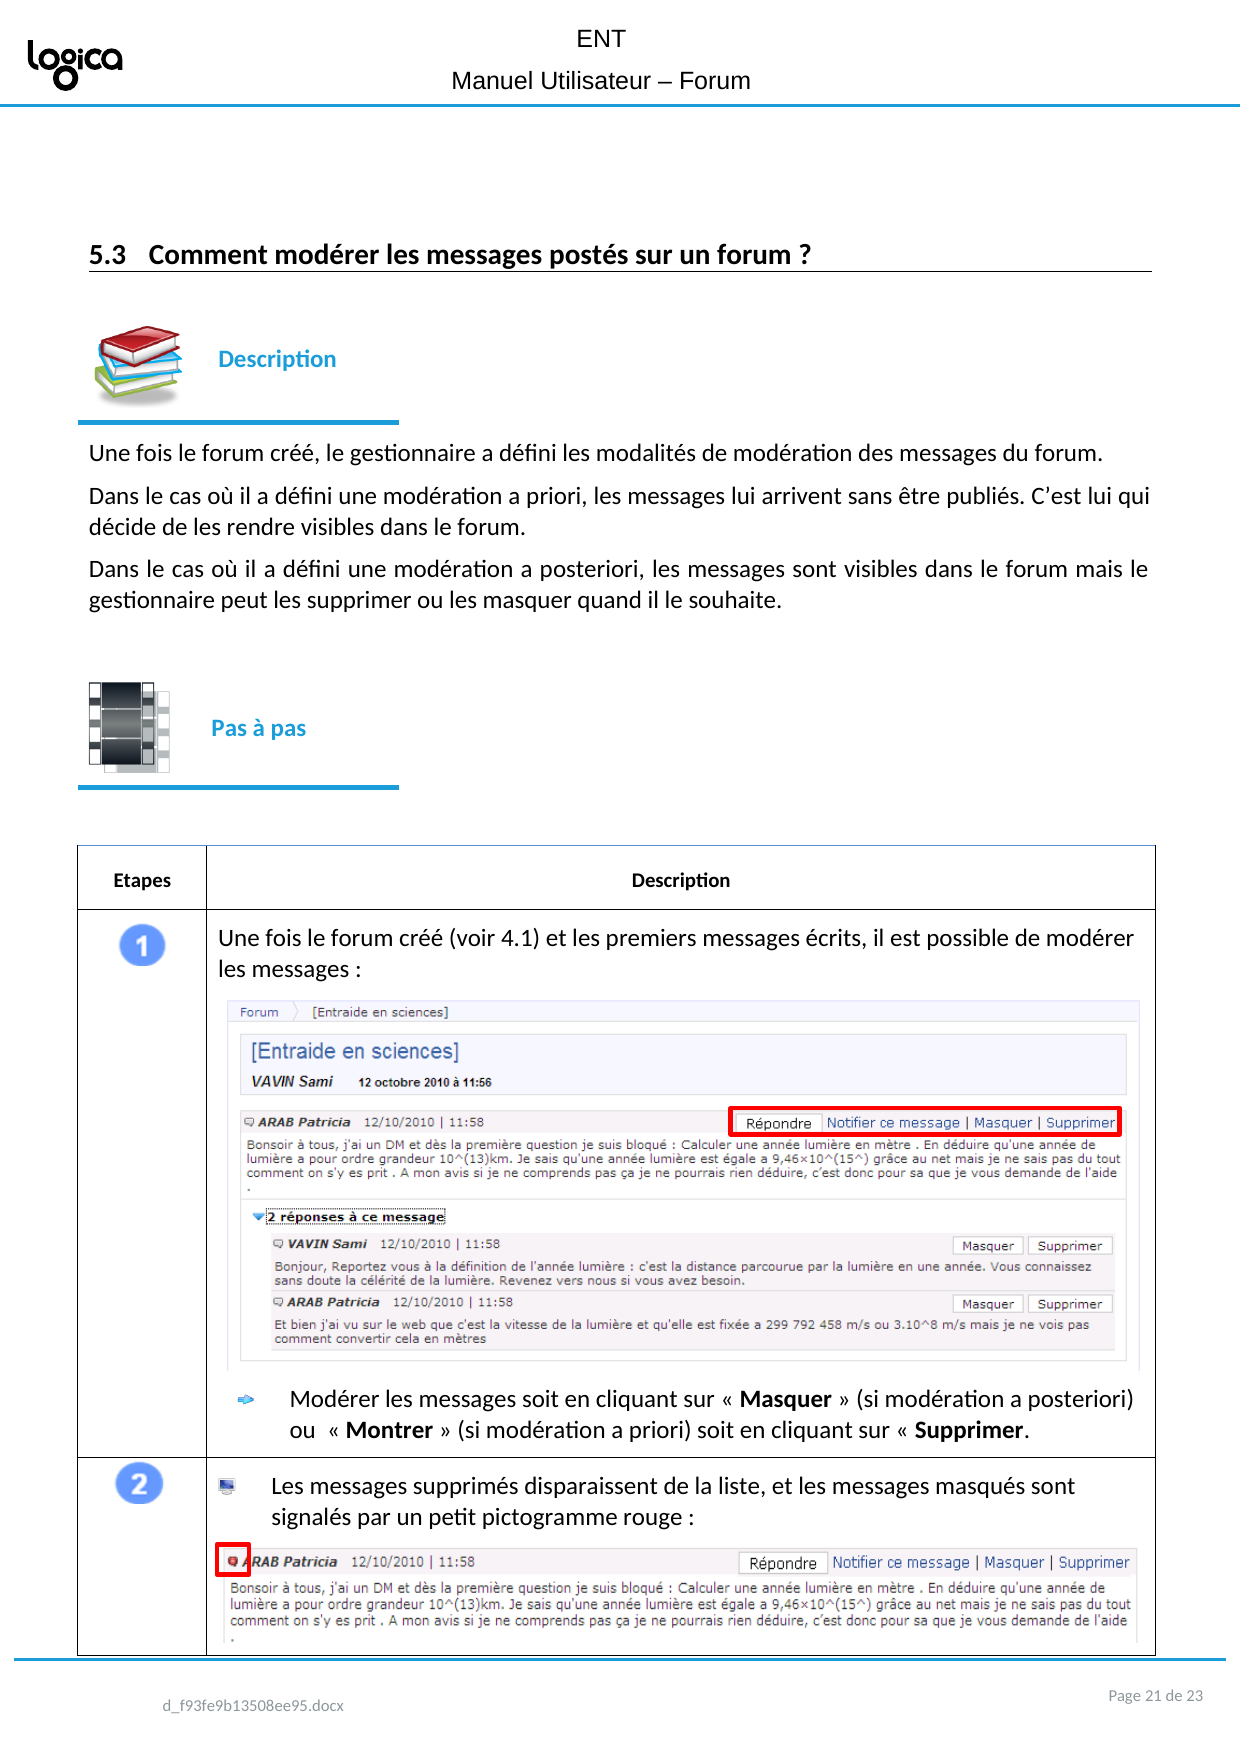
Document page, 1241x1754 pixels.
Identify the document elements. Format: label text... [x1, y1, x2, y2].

table_cell [78, 910, 206, 1457]
picture [112, 1461, 167, 1504]
table_header Description [207, 846, 1155, 909]
table_cell Les messages supprimés disparaissent de la liste, et les messages masqués sont signalés par un petit pictogramme rouge : [207, 1458, 1155, 1655]
text Une fois le forum créé, le gestionnaire a défini les modalités de modération des messages du forum. [89, 437, 1152, 468]
text Dans le cas où il a défini une modération a priori, les messages lui arrivent sans être publiés. C’est lui qui décide de les rendre visibles dans le forum. [89, 480, 1152, 541]
picture [88, 682, 179, 773]
picture [218, 1478, 236, 1495]
table_cell Une fois le forum créé (voir 4.1) et les premiers messages écrits, il est possible de modérer les messages : Modérer les messages soit en cliquant sur « Masquer » (si modération a posteriori) ou « Montrer » (si modération a priori) soit en cliquant sur « Supprimer. [207, 910, 1155, 1457]
picture [224, 995, 1143, 1371]
table_header [78, 670, 200, 785]
text Dans le cas où il a défini une modération a posteriori, les messages sont visibles dans le forum mais le gestionnaire peut les supprimer ou les masquer quand il le souhaite. [89, 554, 1152, 615]
table_header Pas à pas [200, 670, 399, 785]
picture [88, 310, 187, 408]
picture [237, 1391, 254, 1408]
table_header [78, 298, 207, 420]
table_cell [78, 1458, 206, 1655]
picture [219, 1547, 247, 1572]
table_header Etapes [78, 846, 206, 909]
picture [218, 1543, 1144, 1643]
table_header Description [207, 298, 399, 420]
picture [116, 923, 169, 966]
subtitle Comment modérer les messages postés sur un forum ? [89, 244, 1152, 271]
